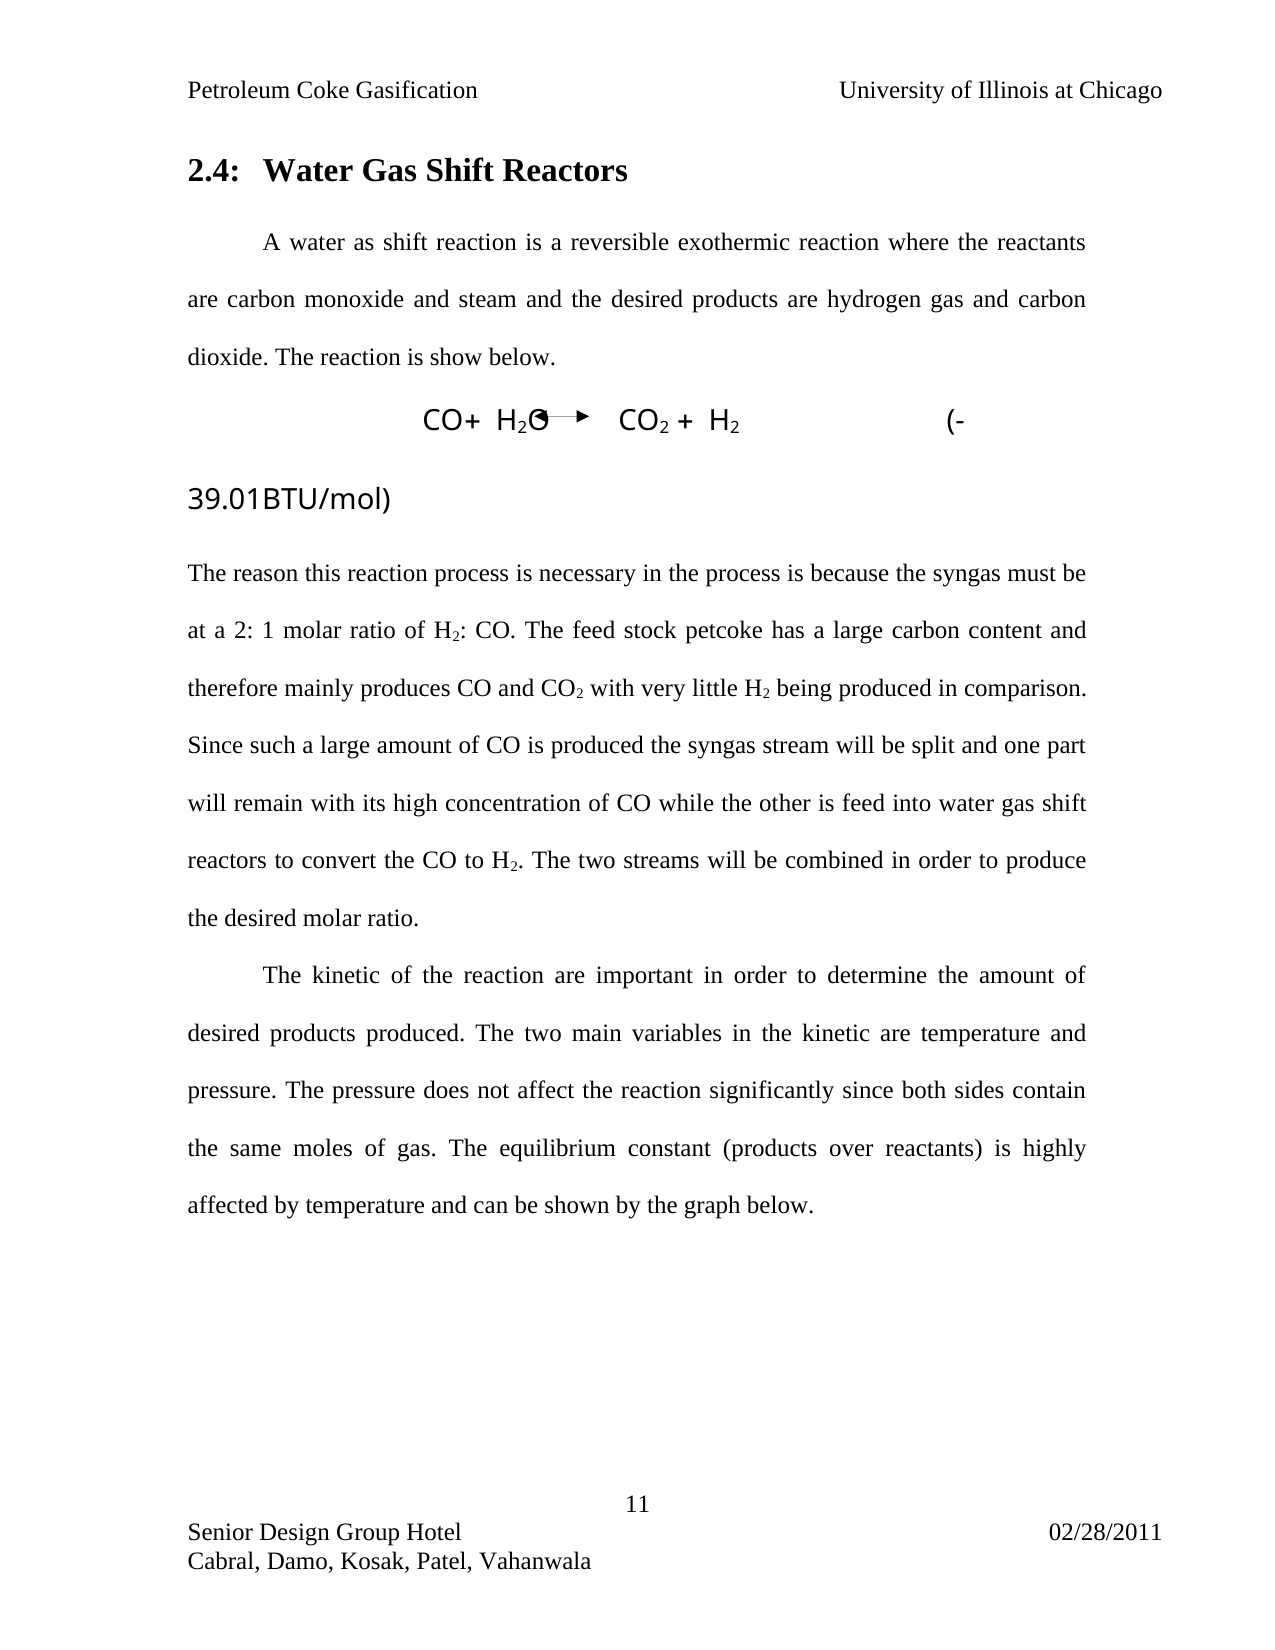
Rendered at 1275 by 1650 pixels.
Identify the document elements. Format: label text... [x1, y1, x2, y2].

text The kinetic of the reaction are important in order to determine the amount of desired products produced. The two main variables in the kinetic are temperature and pressure. The pressure does not affect the reaction significantly since both sides contain the same moles of gas. The equilibrium constant (products over reactants) is highly affected by temperature and can be shown by the graph below. [187, 960, 1087, 1219]
text COH2O CO2 H2 (-39.01BTU/mol) [187, 399, 1087, 518]
text The reason this reaction process is necessary in the process is because the syngas must be at a 2: 1 molar ratio of H2: CO. The feed stock petcoke has a large carbon content and therefore mainly produces CO and CO2 with very little H2 being produced in comparison. Since such a large amount of CO is produced the syngas stream will be split and one part will remain with its high concentration of CO while the other is feed into water gas shift reactors to convert the CO to H2. The two streams will be combined in order to produce the desired molar ratio. [187, 558, 1087, 932]
text 2.4: Water Gas Shift Reactors [187, 150, 1087, 188]
text A water as shift reaction is a reversible exothermic reaction where the reactants are carbon monoxide and steam and the desired products are hydrogen gas and carbon dioxide. The reaction is show below. [187, 227, 1087, 370]
